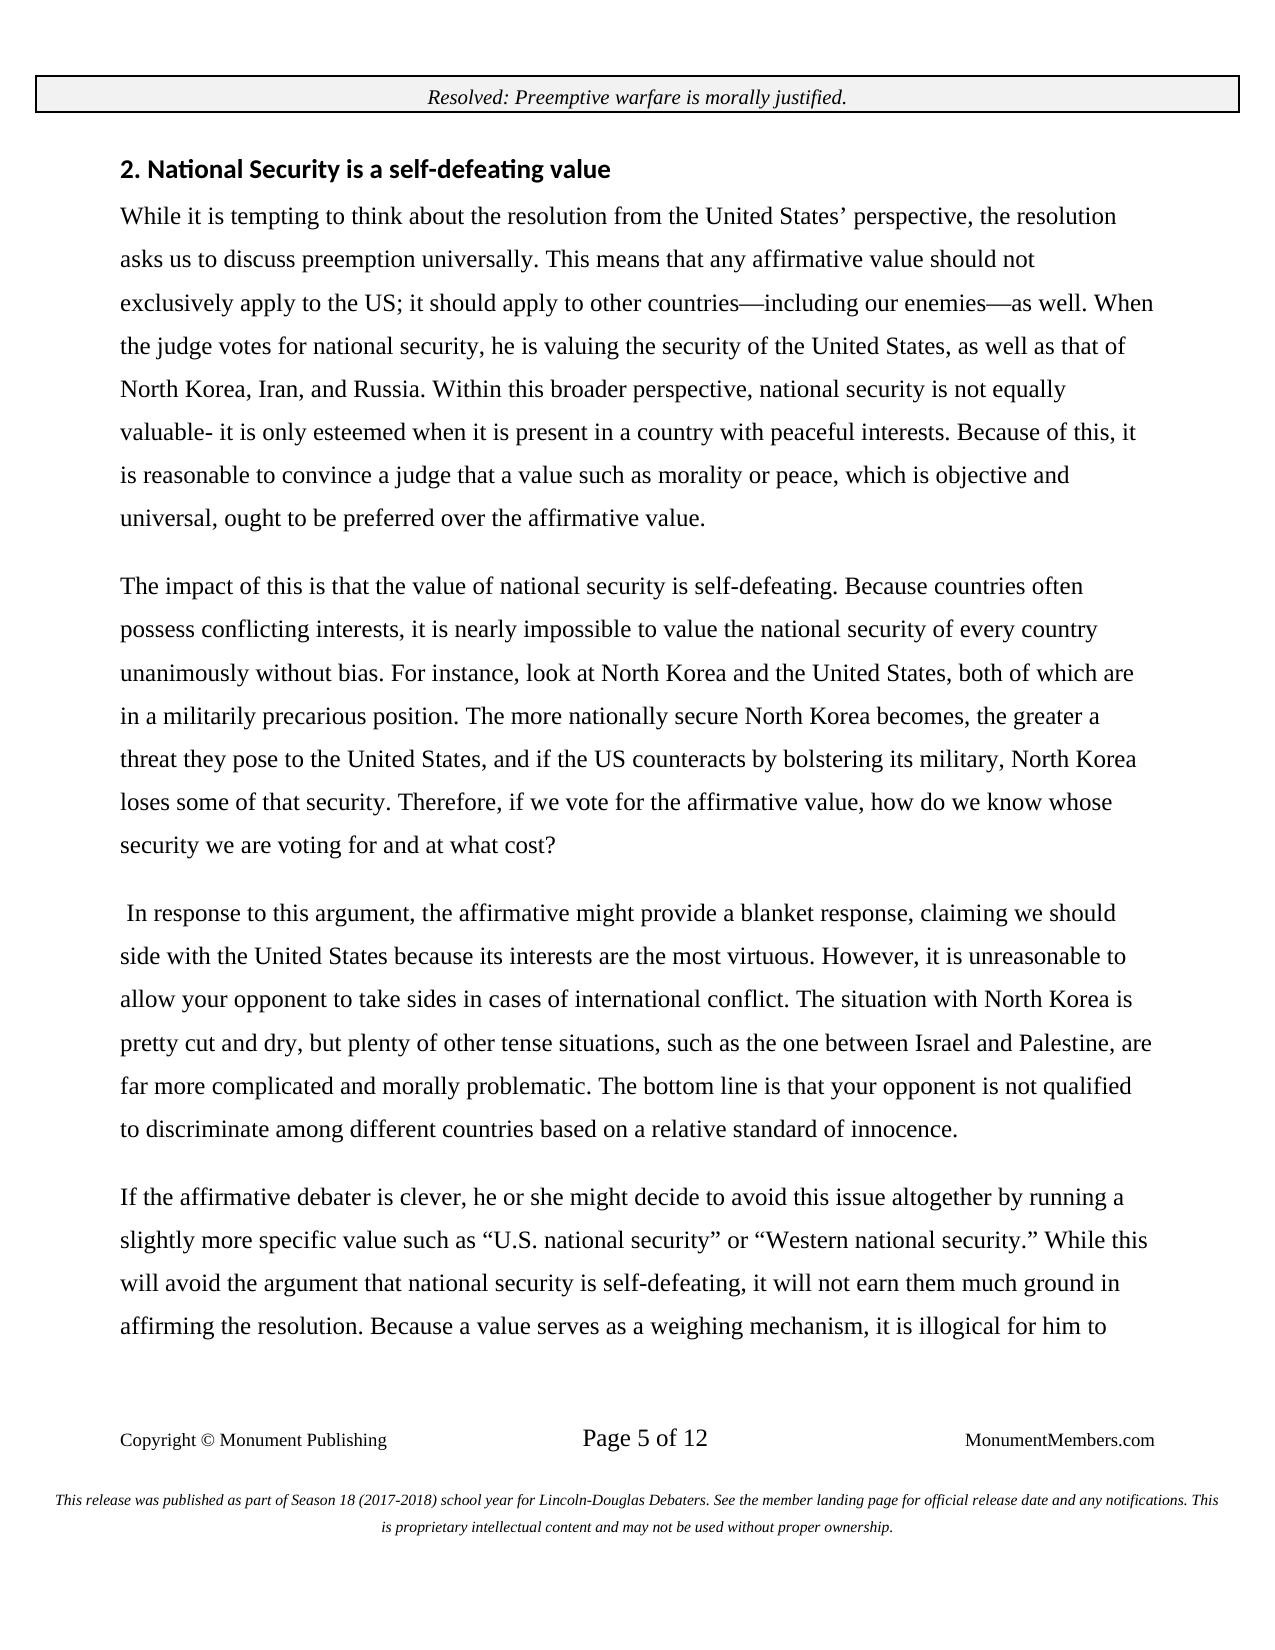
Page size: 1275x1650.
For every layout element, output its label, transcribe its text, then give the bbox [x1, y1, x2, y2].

text In response to this argument, the affirmative might provide a blanket response, claiming we should side with the United States because its interests are the most virtuous. However, it is unreasonable to allow your opponent to take sides in cases of international conflict. The situation with North Korea is pretty cut and dry, but plenty of other tense situations, such as the one between Israel and Palestine, are far more complicated and morally problematic. The bottom line is that your opponent is not qualified to discriminate among different countries based on a relative standard of innocence. [120, 898, 1155, 1143]
text The impact of this is that the value of national security is self-defeating. Because countries often possess conflicting interests, it is nearly impossible to value the national security of every country unanimously without bias. For instance, look at North Korea and the United States, both of which are in a militarily precarious position. The more nationally secure North Korea becomes, the greater a threat they pose to the United States, and if the US counteracts by bolstering its military, North Korea loses some of that security. Therefore, if we vote for the affirmative value, how do we know whose security we are voting for and at what cost? [120, 571, 1155, 859]
text While it is tempting to think about the resolution from the United States’ perspective, the resolution asks us to discuss preemption universally. This means that any affirmative value should not exclusively apply to the US; it should apply to other countries—including our enemies—as well. When the judge votes for national security, he is valuing the security of the United States, as well as that of North Korea, Iran, and Russia. Within this broader perspective, national security is not equally valuable- it is only esteemed when it is present in a country with peaceful interests. Because of this, it is reasonable to convince a judge that a value such as morality or peace, which is objective and universal, ought to be preferred over the affirmative value. [120, 201, 1155, 532]
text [120, 1182, 1155, 1340]
subtitle 2. National Security is a self-defeating value [120, 152, 1155, 185]
